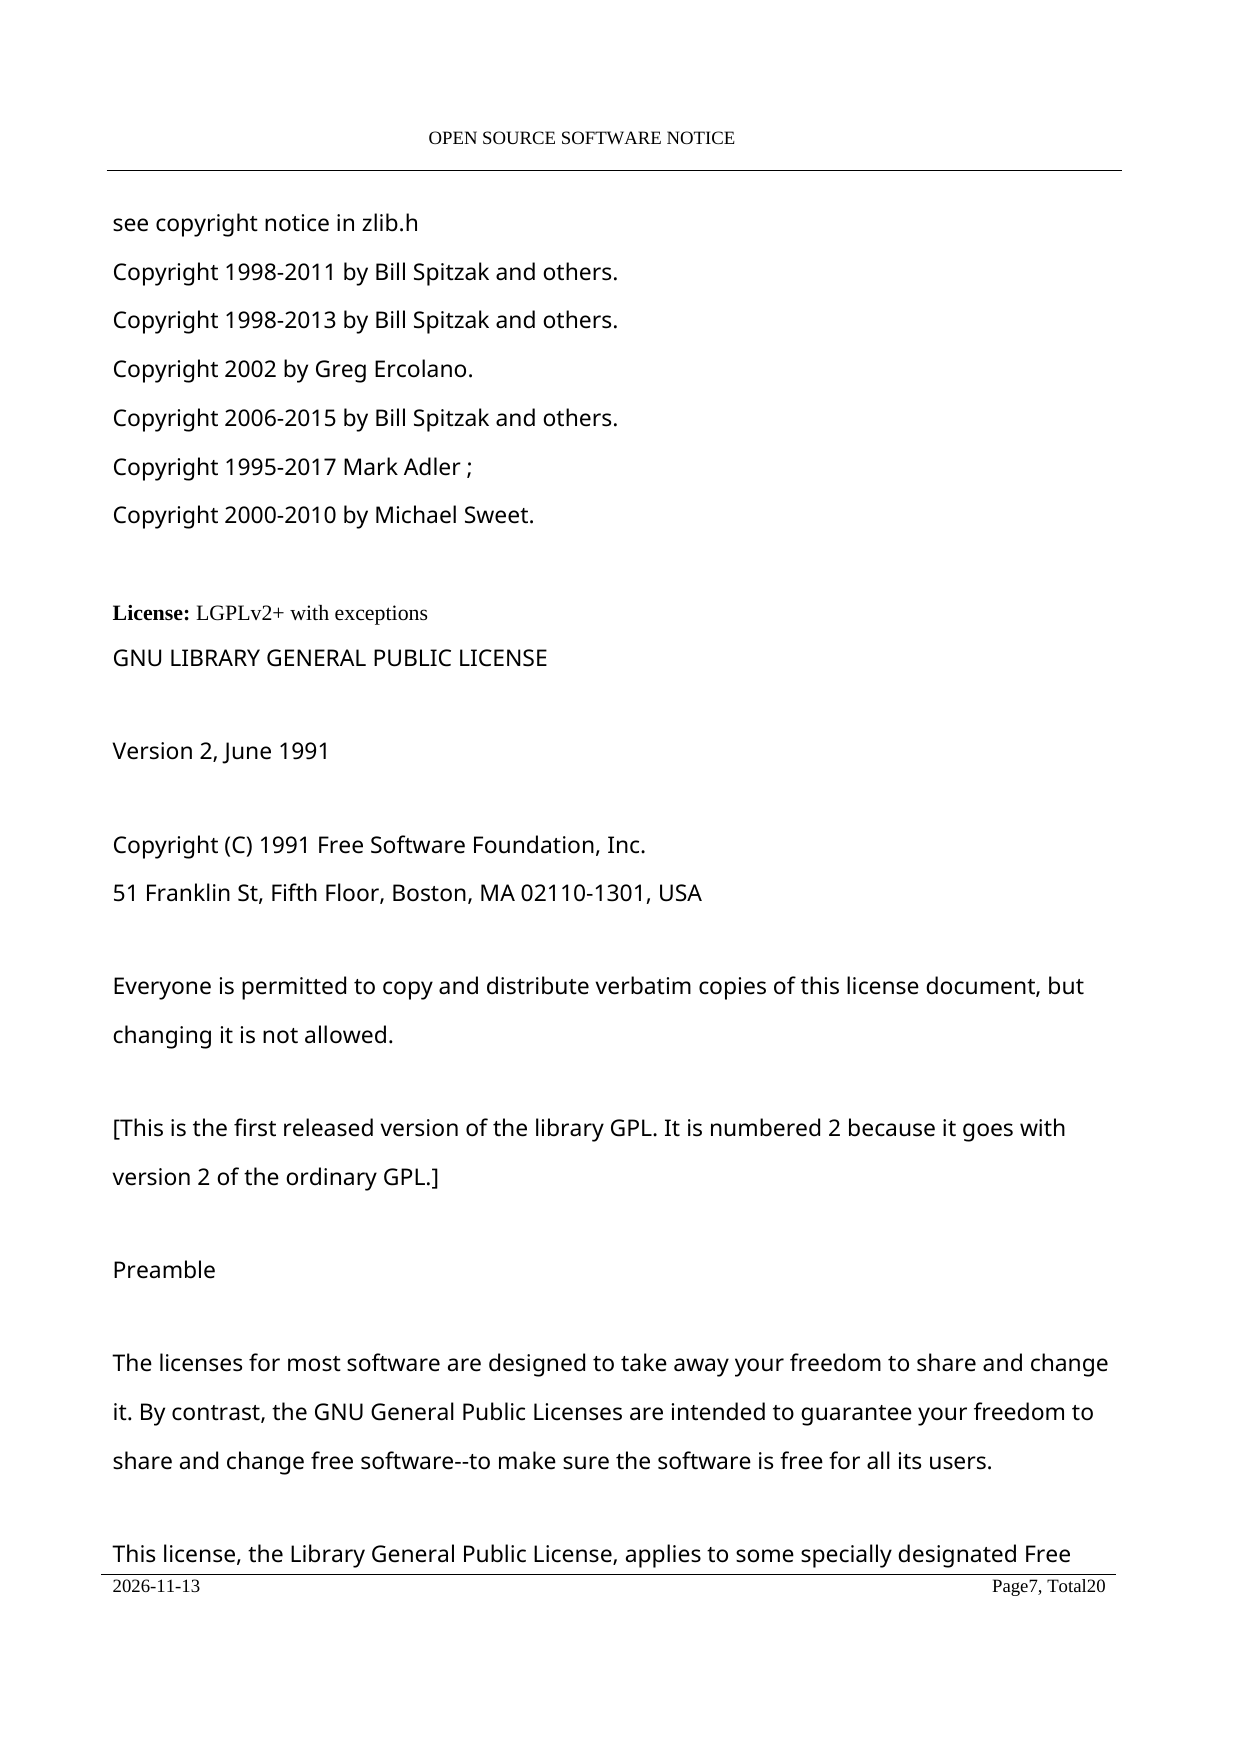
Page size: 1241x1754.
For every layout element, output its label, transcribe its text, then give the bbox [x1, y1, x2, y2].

text The licenses for most software are designed to take away your freedom to share and change it. By contrast, the GNU General Public Licenses are intended to guarantee your freedom to share and change free software--to make sure the software is free for all its users. [112, 1346, 1128, 1476]
text GNU LIBRARY GENERAL PUBLIC LICENSE [112, 641, 1128, 674]
text Preamble [112, 1253, 1128, 1286]
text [112, 206, 1128, 580]
text [This is the first released version of the library GPL. It is numbered 2 because it goes with version 2 of the ordinary GPL.] [112, 1111, 1128, 1192]
text Everyone is permitted to copy and distribute verbatim copies of this license document, but changing it is not allowed. [112, 969, 1128, 1051]
text Copyright (C) 1991 Free Software Foundation, Inc. [112, 828, 1128, 860]
text 51 Franklin St, Fifth Floor, Boston, MA 02110-1301, USA [112, 876, 1128, 908]
text Version 2, June 1991 [112, 735, 1128, 767]
text License: LGPLv2+ with exceptions [112, 596, 1128, 629]
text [112, 1537, 1128, 1570]
